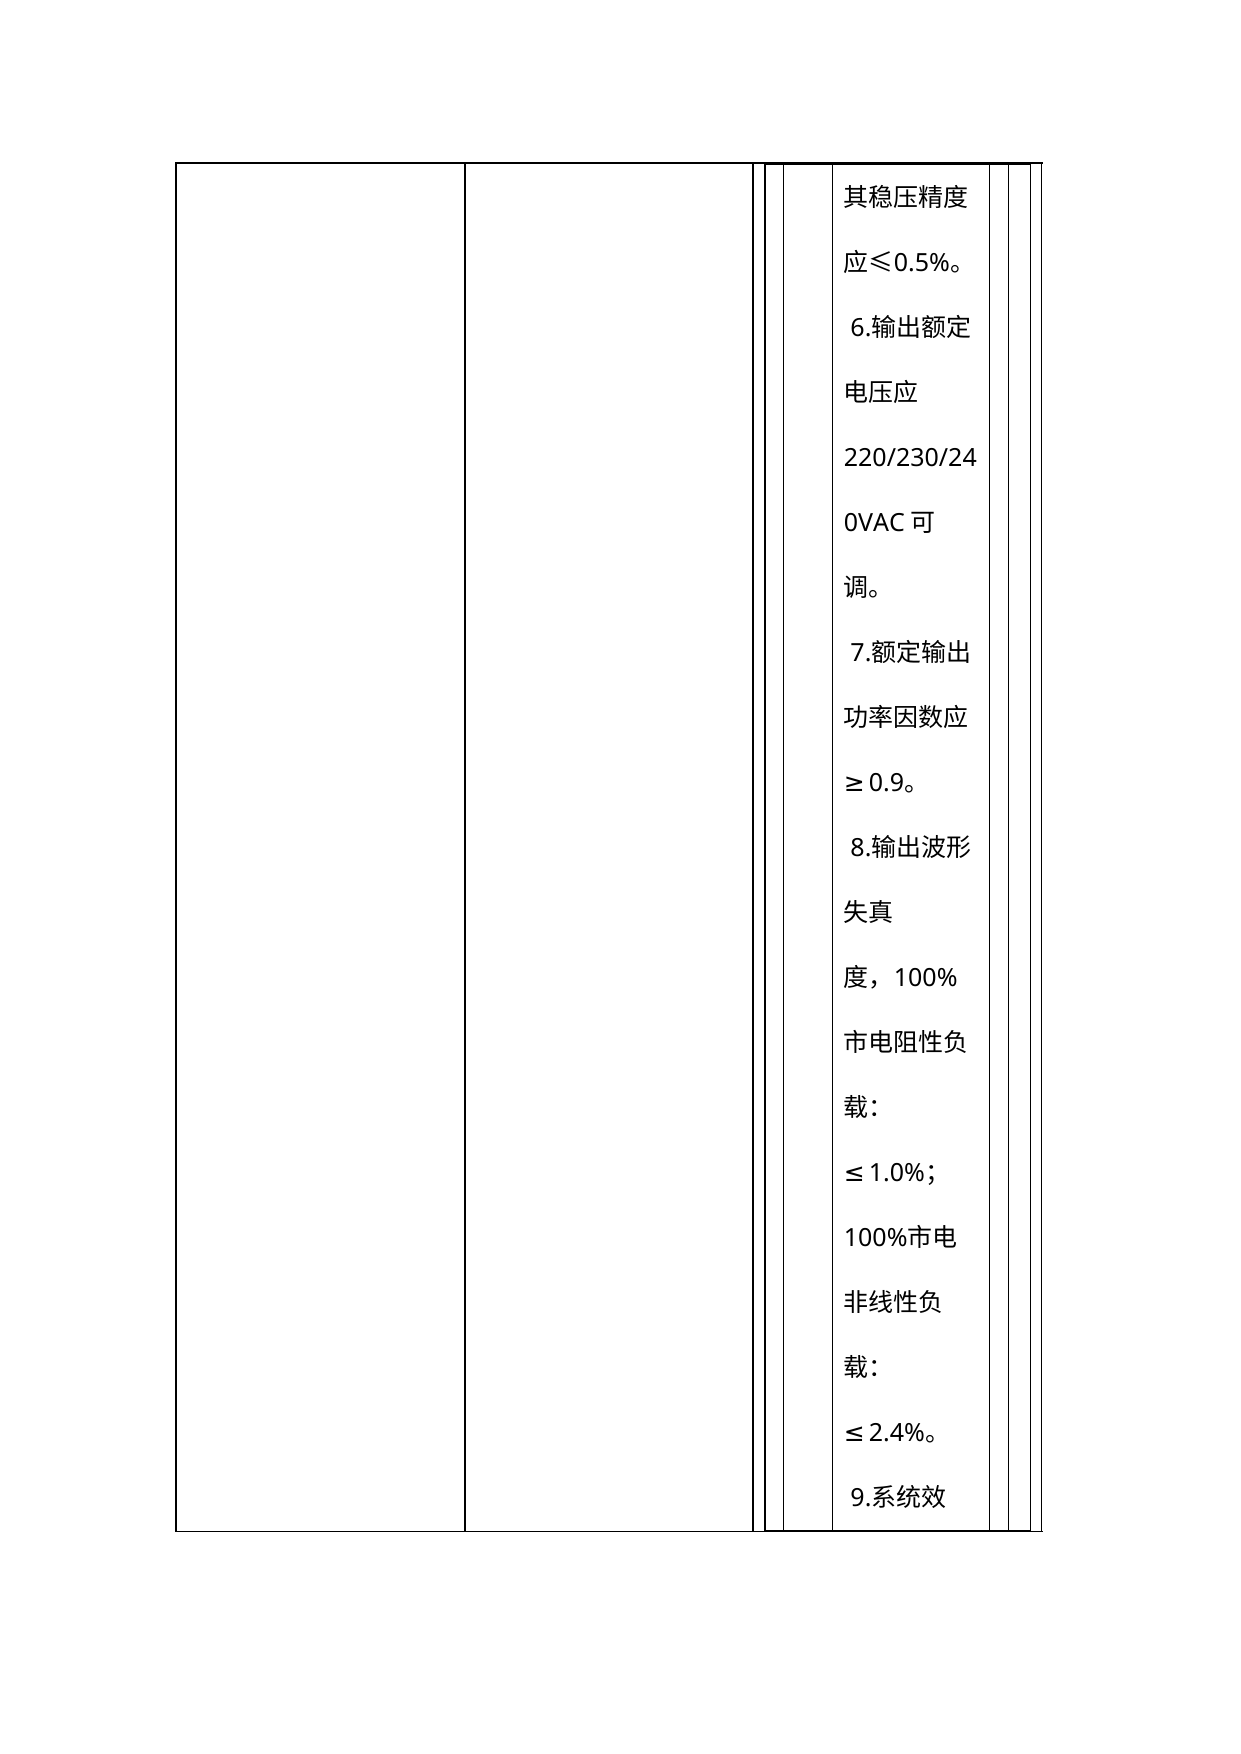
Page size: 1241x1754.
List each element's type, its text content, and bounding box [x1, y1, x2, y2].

table_cell 1 [177, 164, 464, 1531]
table_cell [1009, 165, 1030, 1530]
table_cell [833, 165, 989, 1530]
table_cell [766, 165, 783, 1530]
table_cell [1031, 164, 1041, 1531]
table_cell [754, 164, 764, 1531]
table_cell [466, 164, 752, 1531]
table_cell [990, 165, 1008, 1530]
table_cell [784, 165, 832, 1530]
